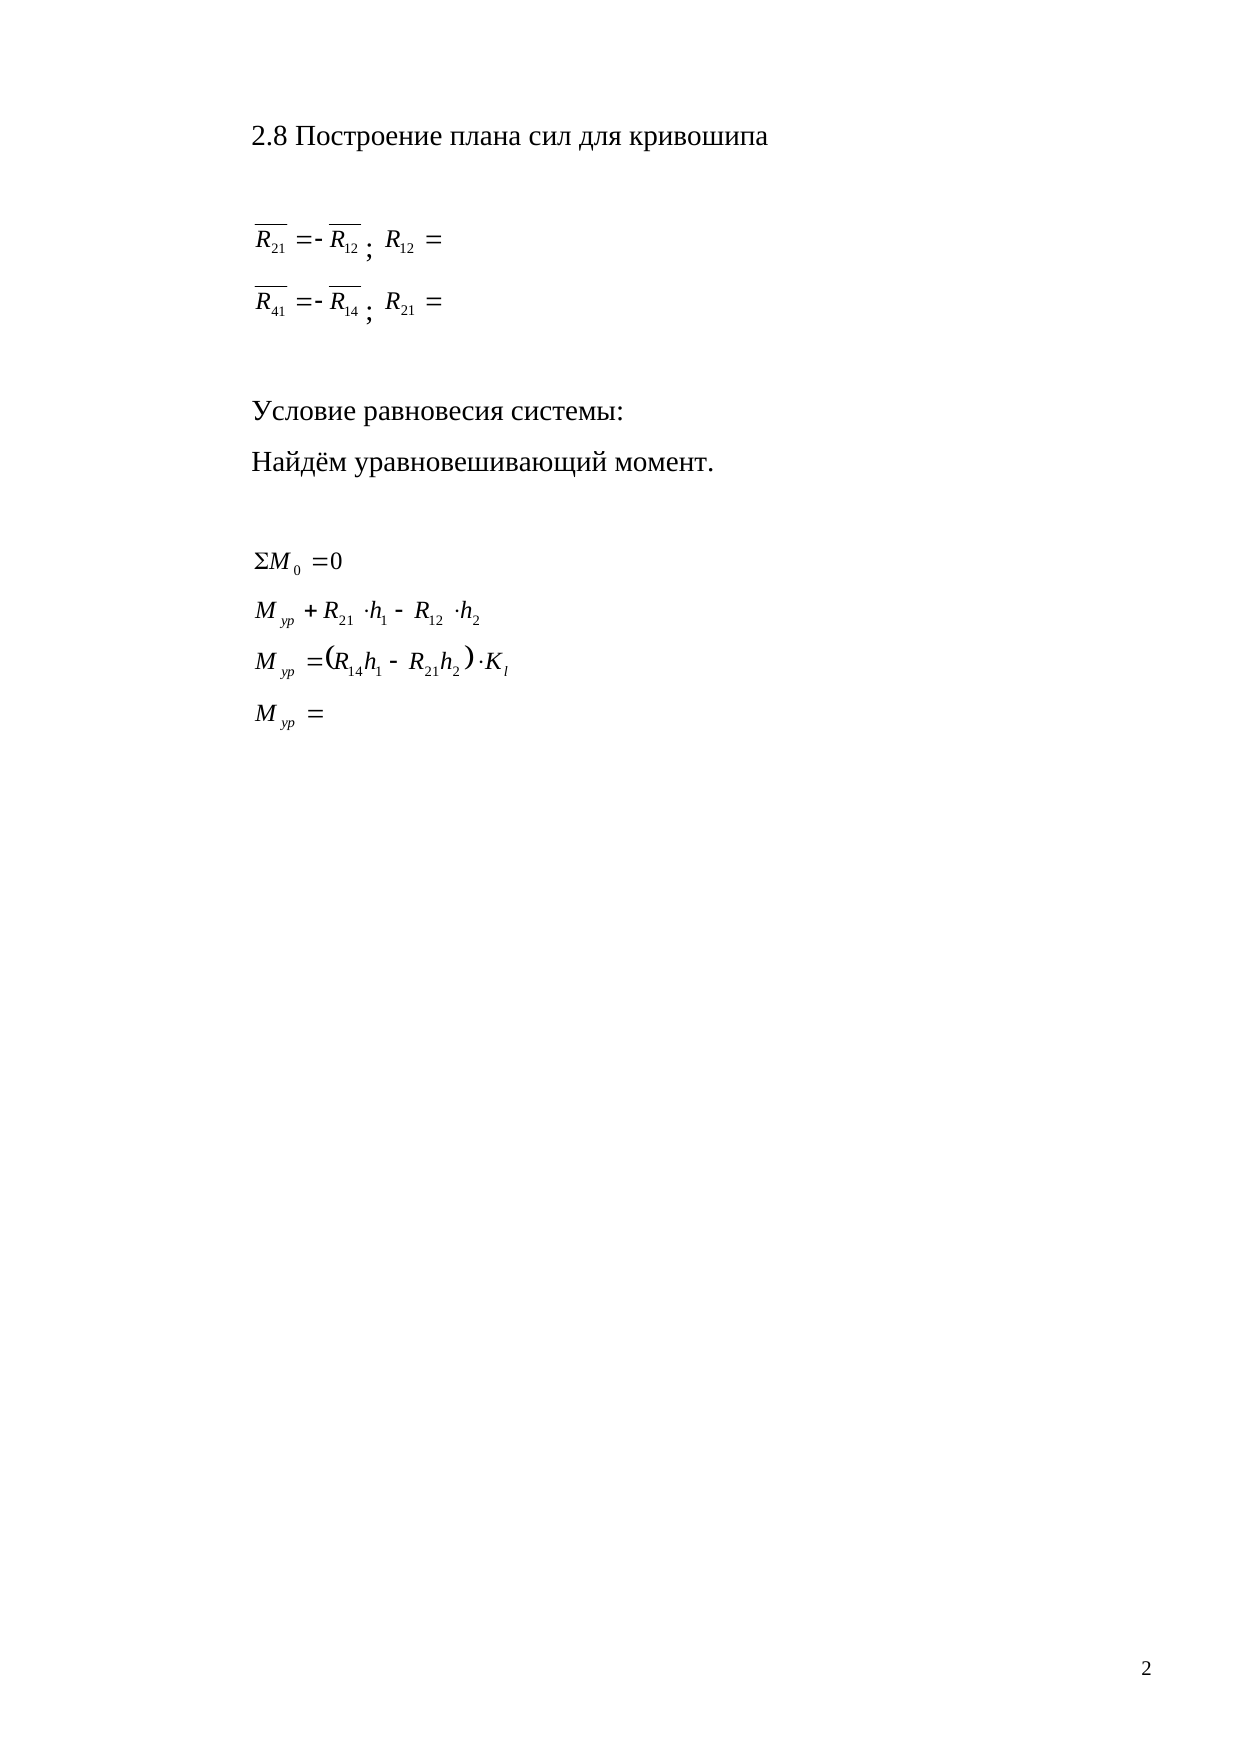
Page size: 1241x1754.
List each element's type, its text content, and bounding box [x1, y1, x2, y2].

text 2.8 Построение плана сил для кривошипа [177, 118, 1152, 152]
text ; [177, 219, 1152, 264]
text Условие равновесия системы: [177, 393, 1152, 427]
text ; [177, 281, 1152, 326]
text Найдём уравновешивающий момент. [177, 444, 1152, 477]
